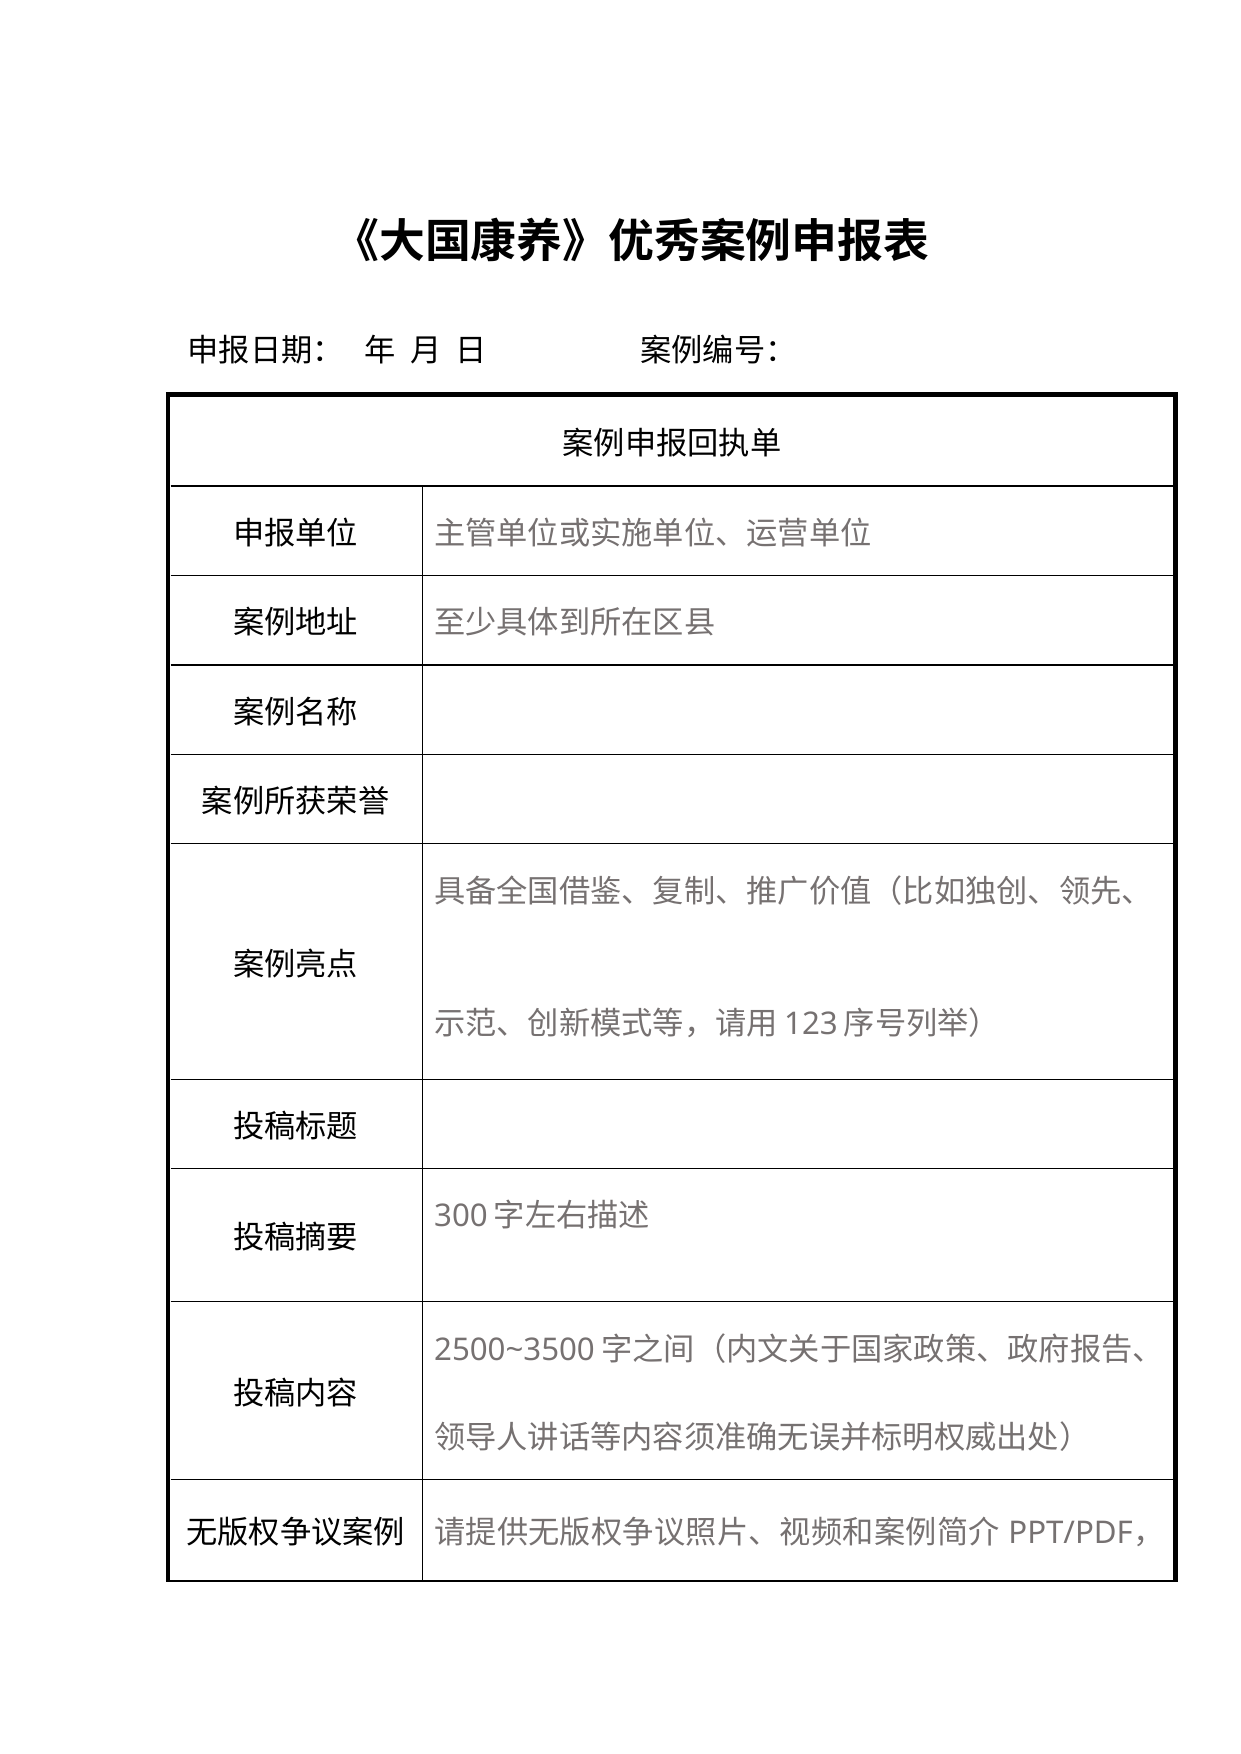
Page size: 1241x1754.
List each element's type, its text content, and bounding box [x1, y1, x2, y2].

table_cell 具备全国借鉴、复制、推广价值（比如独创、领先、示范、创新模式等，请用123序号列举） [423, 844, 1173, 1079]
table_cell [423, 1080, 1173, 1168]
table_cell 至少具体到所在区县 [423, 576, 1173, 664]
table_cell [423, 755, 1173, 843]
table_cell 2500~3500字之间（内文关于国家政策、政府报告、领导人讲话等内容须准确无误并标明权威出处） [423, 1302, 1173, 1478]
table_cell 投稿标题 [170, 1080, 422, 1168]
table_cell 投稿摘要 [170, 1169, 422, 1301]
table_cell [423, 1480, 1173, 1580]
table_cell 投稿内容 [170, 1302, 422, 1478]
text 《大国康养》优秀案例申报表 [209, 194, 1053, 282]
table_cell 主管单位或实施单位、运营单位 [423, 487, 1173, 575]
text 申报日期： 年 月 日 案例编号： [187, 304, 1053, 392]
table_header 案例申报回执单 [170, 397, 1173, 485]
table_cell [423, 666, 1173, 754]
table_cell 案例名称 [170, 665, 422, 754]
table_cell 案例所获荣誉 [170, 755, 422, 843]
table_cell 300字左右描述 [423, 1169, 1173, 1301]
table_cell 申报单位 [170, 486, 422, 575]
table_cell 案例亮点 [170, 844, 422, 1079]
table_cell 案例地址 [170, 576, 422, 664]
table_cell 无版权争议案例简介资料 [170, 1480, 422, 1580]
